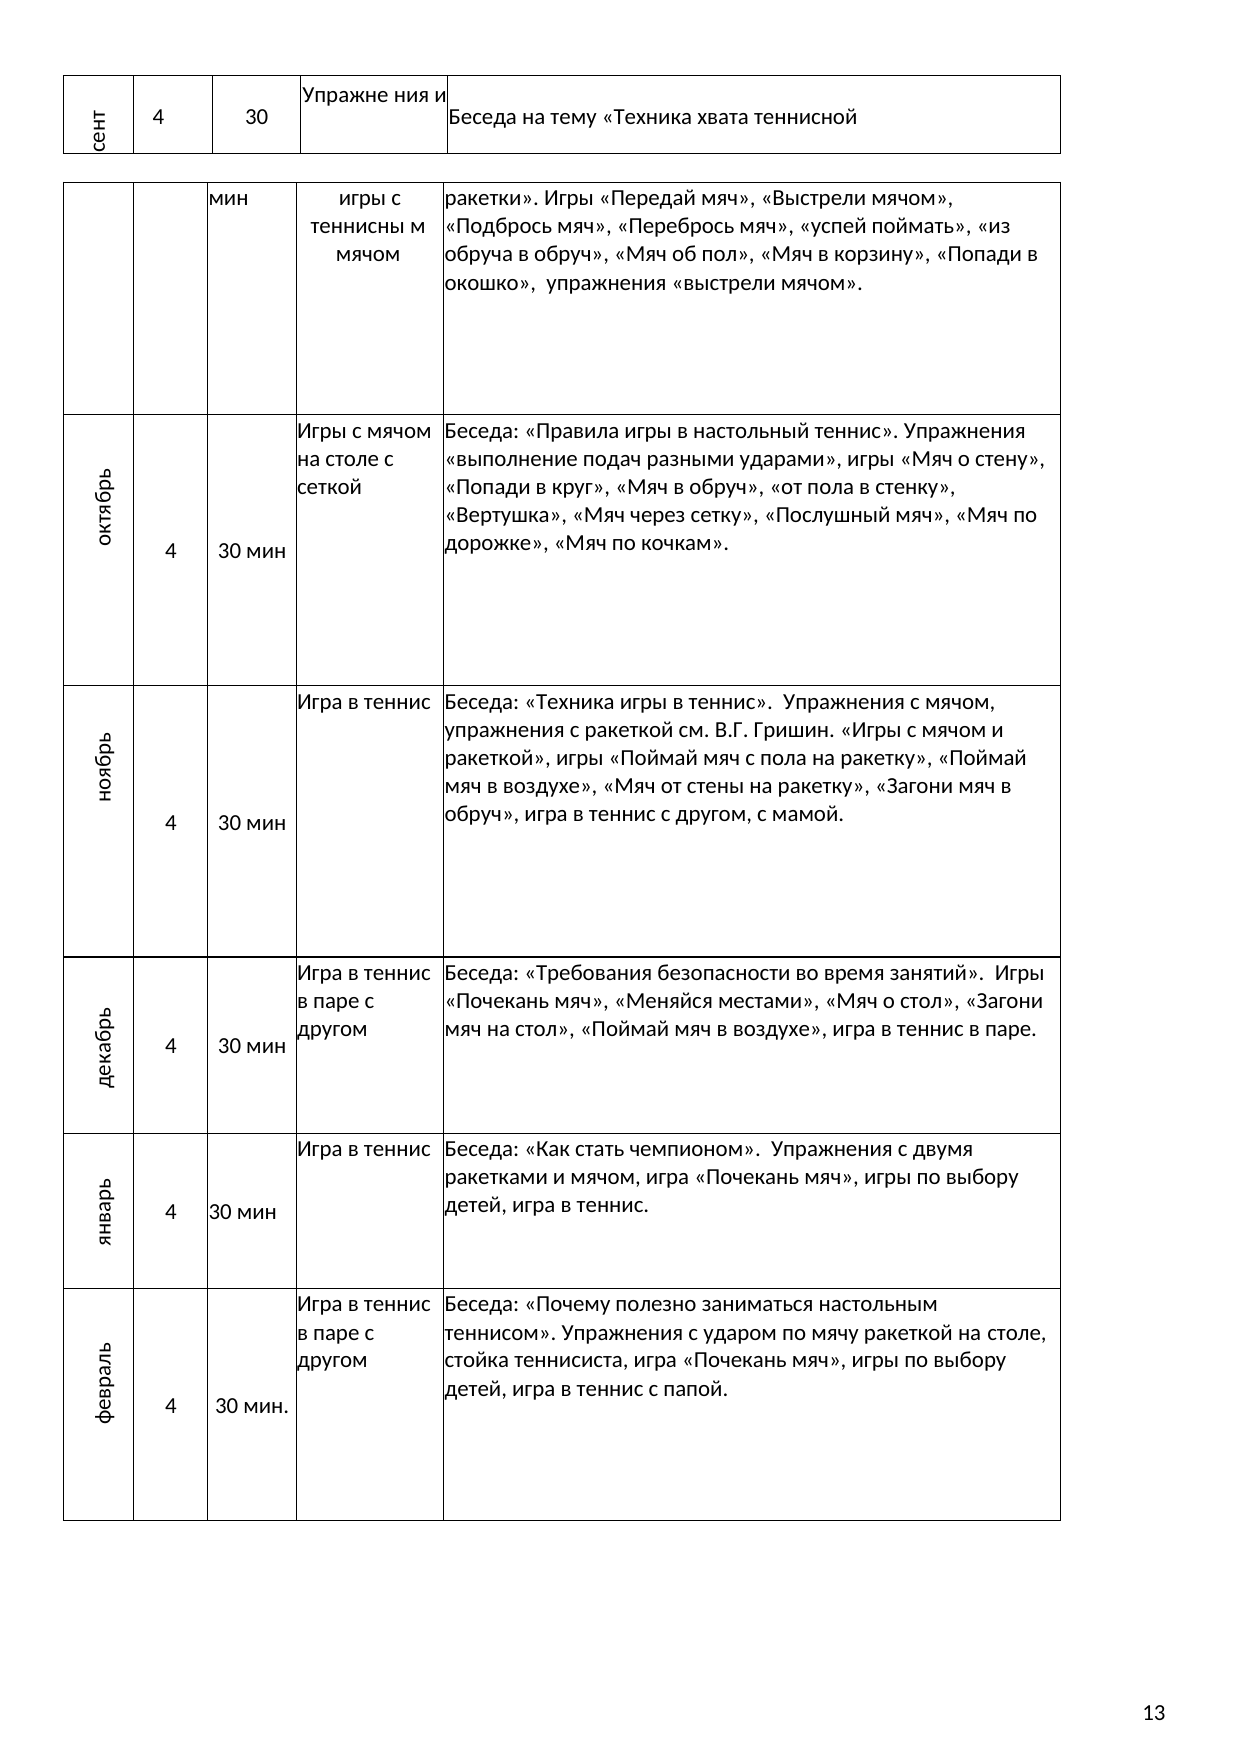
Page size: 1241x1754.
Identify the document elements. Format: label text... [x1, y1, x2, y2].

table_cell Беседа на тему «Техника хвата теннисной [448, 76, 1060, 152]
table_cell Беседа: «Требования безопасности во время занятий». Игры «Почекань мяч», «Меняйся местами», «Мяч о стол», «Загони мяч на стол», «Поймай мяч в воздухе», игра в теннис в паре. [444, 958, 1060, 1132]
table_header [134, 183, 207, 414]
table_cell Беседа: «Правила игры в настольный теннис». Упражнения «выполнение подач разными ударами», игры «Мяч о стену», «Попади в круг», «Мяч в обруч», «от пола в стенку», «Вертушка», «Мяч через сетку», «Послушный мяч», «Мяч по дорожке», «Мяч по кочкам». [444, 415, 1060, 685]
table_cell Игра в теннис в паре с другом [297, 1289, 443, 1520]
table_cell Игры с мячом на столе с сеткой [297, 415, 443, 685]
table_cell [64, 958, 133, 1132]
table_cell [64, 415, 133, 685]
table_cell Беседа: «Техника игры в теннис». Упражнения с мячом, упражнения с ракеткой см. В.Г. Гришин. «Игры с мячом и ракеткой», игры «Поймай мяч с пола на ракетку», «Поймай мяч в воздухе», «Мяч от стены на ракетку», «Загони мяч в обруч», игра в теннис с другом, с мамой. [444, 686, 1060, 956]
table_cell Игра в теннис в паре с другом [297, 958, 443, 1132]
table_cell Упражне ния и [301, 76, 447, 152]
table_cell Беседа: «Почему полезно заниматься настольным теннисом». Упражнения с ударом по мячу ракеткой на столе, стойка теннисиста, игра «Почекань мяч», игры по выбору детей, игра в теннис с папой. [444, 1289, 1060, 1520]
table_cell 4 [134, 76, 212, 152]
table_cell 30 [213, 76, 300, 152]
table_cell 30 мин [208, 1134, 296, 1288]
table_cell 30 мин [208, 958, 296, 1132]
table_cell Игра в теннис [297, 686, 443, 956]
table_cell [64, 1134, 133, 1288]
table_cell 4 [134, 415, 207, 685]
table_cell 4 [134, 958, 207, 1132]
table_cell [64, 76, 133, 152]
table_cell 30 мин. [208, 1289, 296, 1520]
table_header ракетки». Игры «Передай мяч», «Выстрели мячом», «Подбрось мяч», «Перебрось мяч», «успей поймать», «из обруча в обруч», «Мяч об пол», «Мяч в корзину», «Попади в окошко», упражнения «выстрели мячом». [444, 183, 1060, 414]
table_cell 30 мин [208, 415, 296, 685]
table_header [64, 183, 133, 414]
table_header мин [208, 183, 296, 414]
table_cell Игра в теннис [297, 1134, 443, 1288]
table_cell 30 мин [208, 686, 296, 956]
table_cell 4 [134, 686, 207, 956]
table_header игры с теннисны м мячом [297, 183, 443, 414]
table_cell 4 [134, 1289, 207, 1520]
table_cell [64, 1289, 133, 1520]
table_cell 4 [134, 1134, 207, 1288]
table_cell [64, 686, 133, 956]
table_cell Беседа: «Как стать чемпионом». Упражнения с двумя ракетками и мячом, игра «Почекань мяч», игры по выбору детей, игра в теннис. [444, 1134, 1060, 1288]
